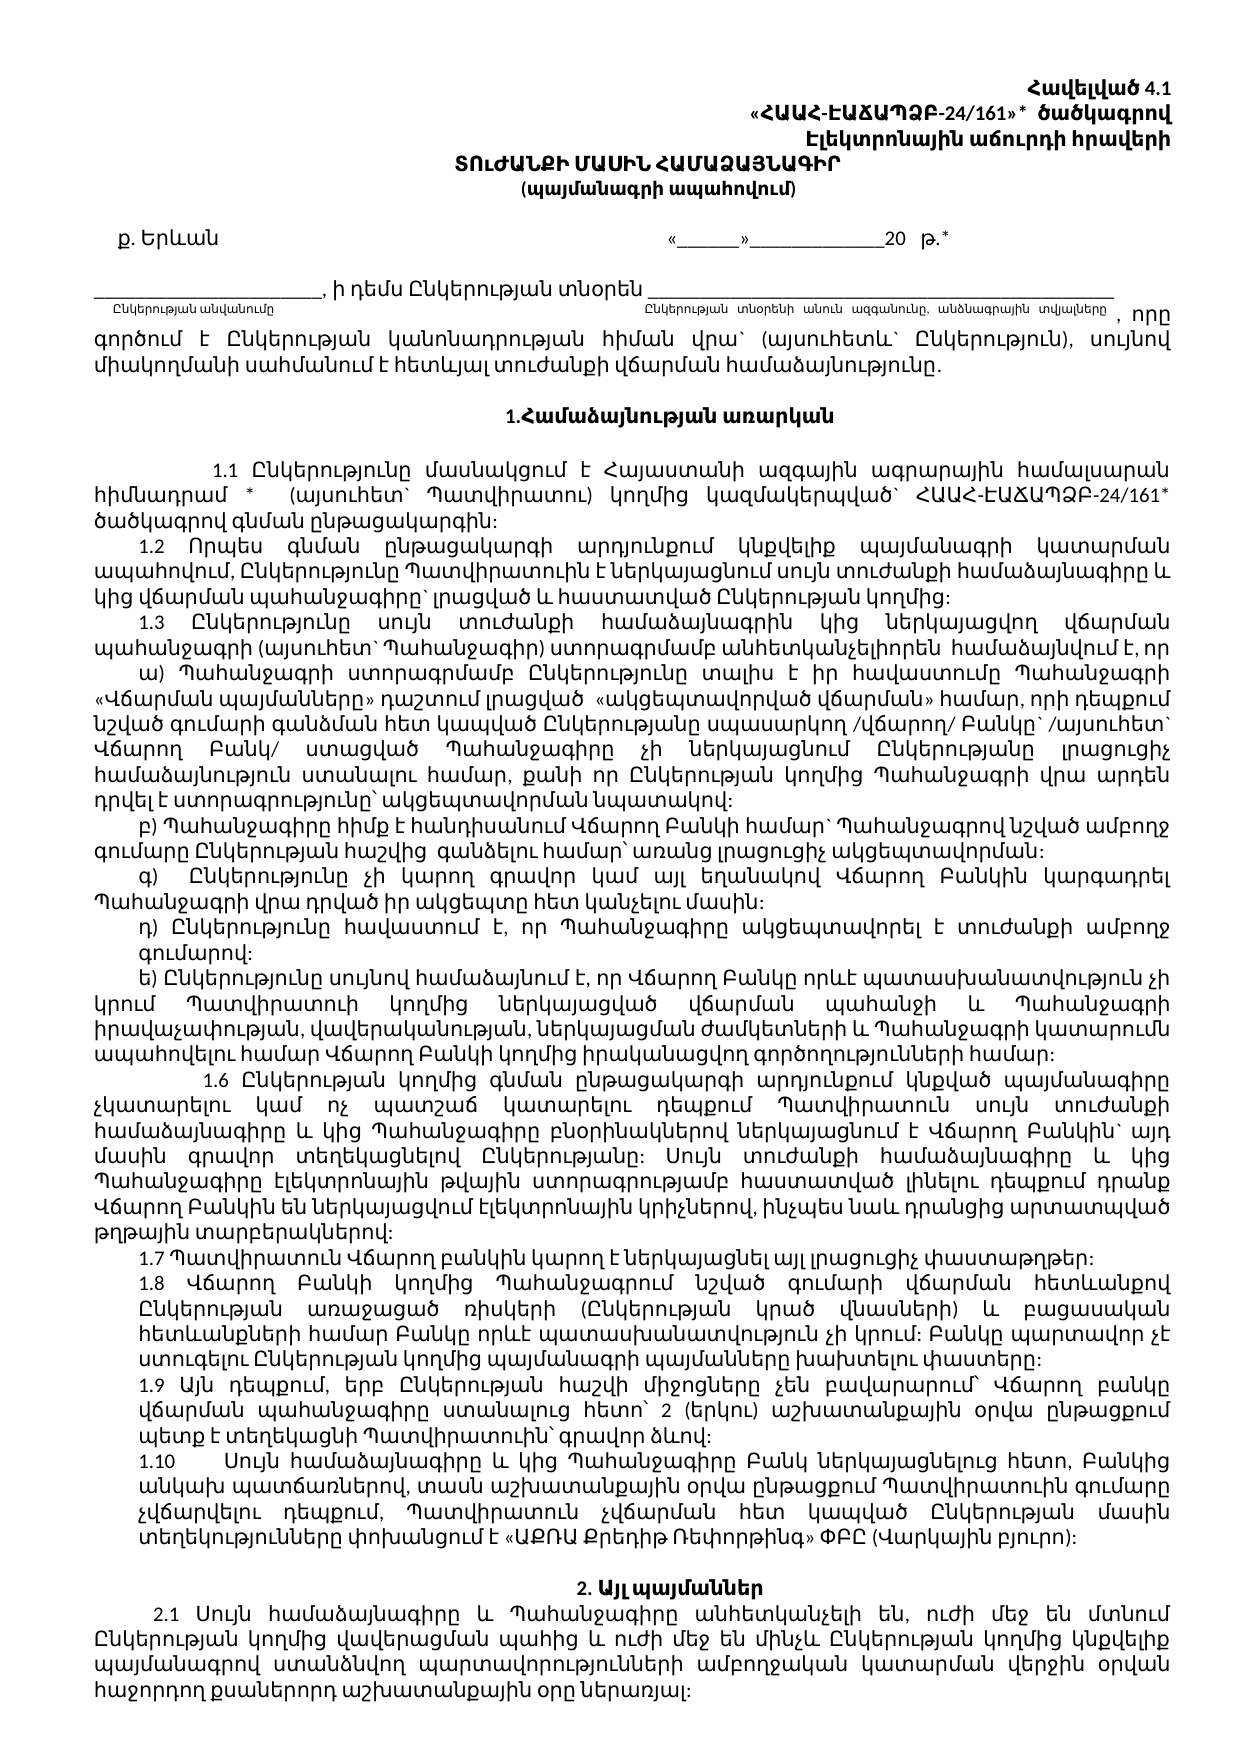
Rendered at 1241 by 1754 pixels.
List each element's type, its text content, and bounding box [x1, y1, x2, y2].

text ՏՈւԺԱՆՔԻ ՄԱՍԻՆ ՀԱՄԱՁԱՅՆԱԳԻՐ [94, 151, 1171, 177]
text (պայմանագրի ապահովում) [94, 177, 1171, 199]
text 1.Համաձայնության առարկան [169, 403, 1171, 428]
text «ՀԱԱՀ-ԷԱՃԱՊՁԲ-24/161»* ծածկագրով [94, 100, 1171, 126]
text Էլեկտրոնային աճուրդի հրավերի [94, 126, 1171, 151]
text 1.6 Ընկերության կողմից գնման ընթացակարգի արդյունքում կնքված պայմանագիրը չկատարելու կամ ոչ պատշաճ կատարելու դեպքում Պատվիրատուն սույն տուժանքի համաձայնագիրը և կից Պահանջագիրը բնօրինակներով ներկայացնում է Վճարող Բանկին` այդ մասին գրավոր տեղեկացնելով Ընկերությանը: Սույն տուժանքի համաձայնագիրը և կից Պահանջագիրը էլեկտրոնային թվային ստորագրությամբ հաստատված լինելու դեպքում դրանք Վճարող Բանկին են ներկայացվում էլեկտրոնային կրիչներով, ինչպես նաև դրանցից արտատպված թղթային տարբերակներով: [94, 1067, 1171, 1245]
text 2. Այլ պայմաններ [169, 1575, 1171, 1601]
text ե) Ընկերությունը սույնով համաձայնում է, որ Վճարող Բանկը որևէ պատասխանատվություն չի կրում Պատվիրատուի կողմից ներկայացված վճարման պահանջի և Պահանջագրի իրավաչափության, վավերականության, ներկայացման ժամկետների և Պահանջագրի կատարումն ապահովելու համար Վճարող Բանկի կողմից իրականացվող գործողությունների համար: [94, 965, 1171, 1067]
text Հավելված 4.1 [94, 75, 1171, 100]
text ______________________, ի դեմս Ընկերության տնօրեն _____________________________________________ [94, 276, 1171, 301]
text բ) Պահանջագիրը հիմք է հանդիսանում Վճարող Բանկի համար` Պահանջագրով նշված ամբողջ գումարը Ընկերության հաշվից գանձելու համար՝ առանց լրացուցիչ ակցեպտավորման: [94, 813, 1171, 864]
text դ) Ընկերությունը հավաստում է, որ Պահանջագիրը ակցեպտավորել է տուժանքի ամբողջ գումարով: [138, 914, 1171, 965]
text գ) Ընկերությունը չի կարող գրավոր կամ այլ եղանակով Վճարող Բանկին կարգադրել Պահանջագրի վրա դրված իր ակցեպտը հետ կանչելու մասին: [94, 864, 1171, 914]
text 1.7 Պատվիրատուն Վճարող բանկին կարող է ներկայացնել այլ լրացուցիչ փաստաթղթեր: [138, 1245, 1171, 1270]
text 1.9 Այն դեպքում, երբ Ընկերության հաշվի միջոցները չեն բավարարում՝ Վճարող բանկը վճարման պահանջագիրը ստանալուց հետո՝ 2 (երկու) աշխատանքային օրվա ընթացքում պետք է տեղեկացնի Պատվիրատուին՝ գրավոր ձևով: [138, 1372, 1171, 1448]
text 1.10 Սույն համաձայնագիրը և կից Պահանջագիրը Բանկ ներկայացնելուց հետո, Բանկից անկախ պատճառներով, տասն աշխատանքային օրվա ընթացքում Պատվիրատուին գումարը չվճարվելու դեպքում, Պատվիրատուն չվճարման հետ կապված Ընկերության մասին տեղեկությունները փոխանցում է «ԱՔՌԱ Քրեդիթ Ռեփորթինգ» ՓԲԸ (Վարկային բյուրո): [138, 1448, 1171, 1550]
text 2.1 Սույն համաձայնագիրը և Պահանջագիրը անհետկանչելի են, ուժի մեջ են մտնում Ընկերության կողմից վավերացման պահից և ուժի մեջ են մինչև Ընկերության կողմից կնքվելիք պայմանագրով ստանձնվող պարտավորությունների ամբողջական կատարման վերջին օրվան հաջորդող քսաներորդ աշխատանքային օրը ներառյալ: [94, 1601, 1171, 1702]
text ք. Երևան «______»_____________20 թ.* [94, 225, 1171, 250]
text 1.2 Որպես գնման ընթացակարգի արդյունքում կնքվելիք պայմանագրի կատարման ապահովում, Ընկերությունը Պատվիրատուին է ներկայացնում սույն տուժանքի համաձայնագիրը և կից վճարման պահանջագիրը` լրացված և հաստատված Ընկերության կողմից: [94, 533, 1171, 609]
text 1.3 Ընկերությունը սույն տուժանքի համաձայնագրին կից ներկայացվող վճարման պահանջագրի (այսուհետ` Պահանջագիր) ստորագրմամբ անհետկանչելիորեն համաձայնվում է, որ [94, 609, 1171, 660]
text 1.8 Վճարող Բանկի կողմից Պահանջագրում նշված գումարի վճարման հետևանքով Ընկերության առաջացած ռիսկերի (Ընկերության կրած վնասների) և բացասական հետևանքների համար Բանկը որևէ պատասխանատվություն չի կրում: Բանկը պարտավոր չէ ստուգելու Ընկերության կողմից պայմանագրի պայմանները խախտելու փաստերը: [138, 1270, 1171, 1372]
text ա) Պահանջագրի ստորագրմամբ Ընկերությունը տալիս է իր հավաստումը Պահանջագրի «Վճարման պայմանները» դաշտում լրացված «ակցեպտավորված վճարման» համար, որի դեպքում նշված գումարի գանձման հետ կապված Ընկերությանը սպասարկող /վճարող/ Բանկը` /այսուհետ` Վճարող Բանկ/ ստացված Պահանջագիրը չի ներկայացնում Ընկերությանը լրացուցիչ համաձայնություն ստանալու համար, քանի որ Ընկերության կողմից Պահանջագրի վրա արդեն դրվել է ստորագրությունը՝ ակցեպտավորման նպատակով: [94, 660, 1171, 813]
text 1.1 Ընկերությունը մասնակցում է Հայաստանի ազգային ագրարային համալսարան հիմնադրամ * (այսուհետ` Պատվիրատու) կողմից կազմակերպված` ՀԱԱՀ-ԷԱՃԱՊՁԲ-24/161* ծածկագրով գնման ընթացակարգին: [94, 457, 1171, 533]
text Ընկերության անվանումը Ընկերության տնօրենի անուն ազգանունը, անձնագրային տվյալները , որը գործում է Ընկերության կանոնադրության հիման վրա` (այսուհետև` Ընկերություն), սույնով միակողմանի սահմանում է հետևյալ տուժանքի վճարման համաձայնությունը. [94, 301, 1171, 377]
